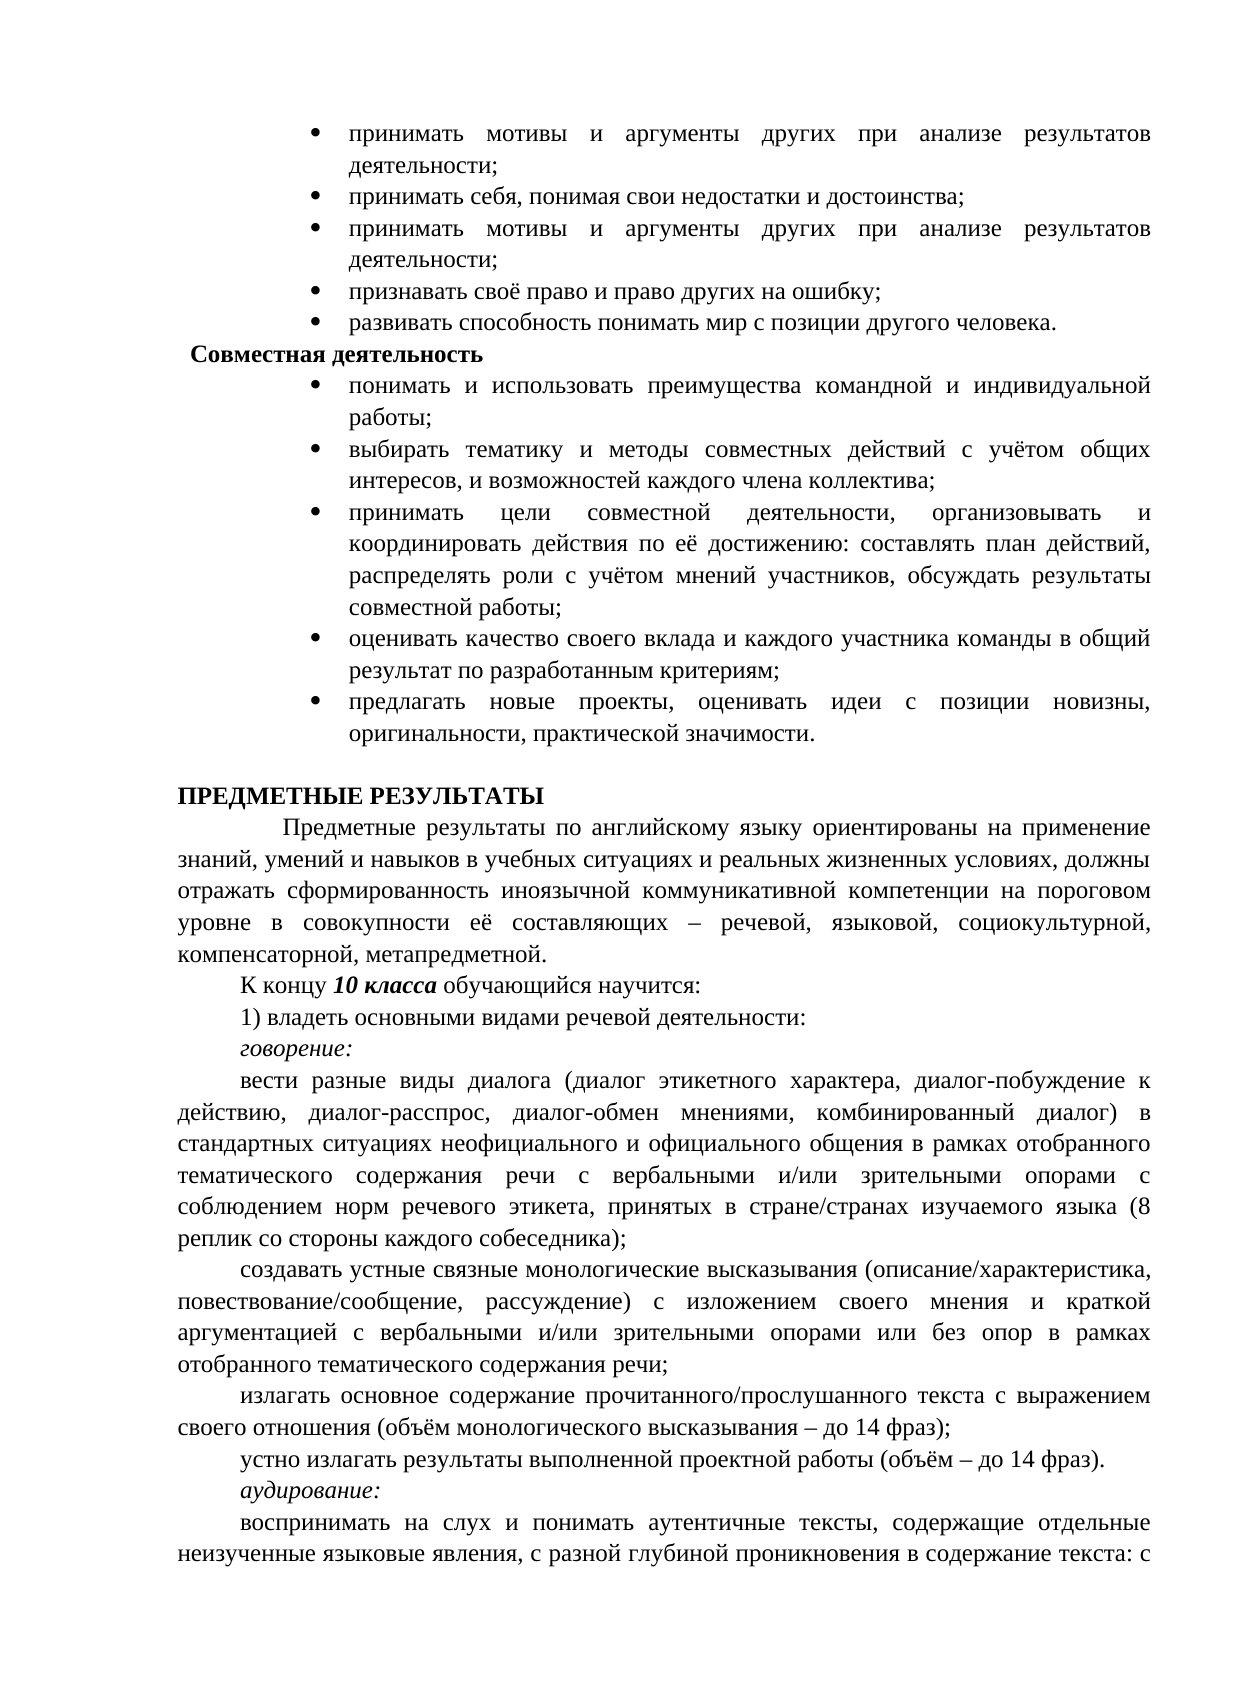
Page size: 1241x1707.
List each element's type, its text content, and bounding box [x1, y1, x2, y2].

text Предметные результаты по английскому языку ориентированы на применение знаний, умений и навыков в учебных ситуациях и реальных жизненных условиях, должны отражать сформированность иноязычной коммуникативной компетенции на пороговом уровне в совокупности её составляющих – речевой, языковой, социокультурной, компенсаторной, метапредметной. [177, 812, 1152, 967]
list оценивать качество своего вклада и каждого участника команды в общий результат по разработанным критериям; [311, 623, 1152, 683]
text говорение: [177, 1033, 1152, 1062]
text 1) владеть основными видами речевой деятельности: [177, 1002, 1152, 1031]
list принимать мотивы и аргументы других при анализе результатов деятельности; [311, 118, 1152, 178]
list признавать своё право и право других на ошибку; [311, 276, 1152, 305]
text устно излагать результаты выполненной проектной работы (объём – до 14 фраз). [177, 1444, 1152, 1472]
list выбирать тематику и методы совместных действий с учётом общих интересов, и возможностей каждого члена коллектива; [311, 434, 1152, 494]
text аудирование: [177, 1475, 1152, 1504]
text К концу 10 класса обучающийся научится: [177, 970, 1152, 999]
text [177, 1507, 1152, 1567]
text вести разные виды диалога (диалог этикетного характера, диалог-побуждение к действию, диалог-расспрос, диалог-обмен мнениями, комбинированный диалог) в стандартных ситуациях неофициального и официального общения в рамках отобранного тематического содержания речи с вербальными и/или зрительными опорами с соблюдением норм речевого этикета, принятых в стране/странах изучаемого языка (8 реплик со стороны каждого собеседника); [177, 1065, 1152, 1252]
text излагать основное содержание прочитанного/прослушанного текста с выражением своего отношения (объём монологического высказывания – до 14 фраз); [177, 1381, 1152, 1441]
text ПРЕДМЕТНЫЕ РЕЗУЛЬТАТЫ [177, 781, 1152, 810]
list предлагать новые проекты, оценивать идеи с позиции новизны, оригинальности, практической значимости. [311, 686, 1152, 747]
text создавать устные связные монологические высказывания (описание/характеристика, повествование/сообщение, рассуждение) с изложением своего мнения и краткой аргументацией с вербальными и/или зрительными опорами или без опор в рамках отобранного тематического содержания речи; [177, 1254, 1152, 1378]
list принимать цели совместной деятельности, организовывать и координировать действия по её достижению: составлять план действий, распределять роли с учётом мнений участников, обсуждать результаты совместной работы; [311, 497, 1152, 620]
list понимать и использовать преимущества командной и индивидуальной работы; [311, 371, 1152, 431]
list принимать себя, понимая свои недостатки и достоинства; [311, 181, 1152, 210]
list принимать мотивы и аргументы других при анализе результатов деятельности; [311, 213, 1152, 273]
text Совместная деятельность [190, 339, 1152, 368]
list развивать способность понимать мир с позиции другого человека. [311, 307, 1152, 336]
